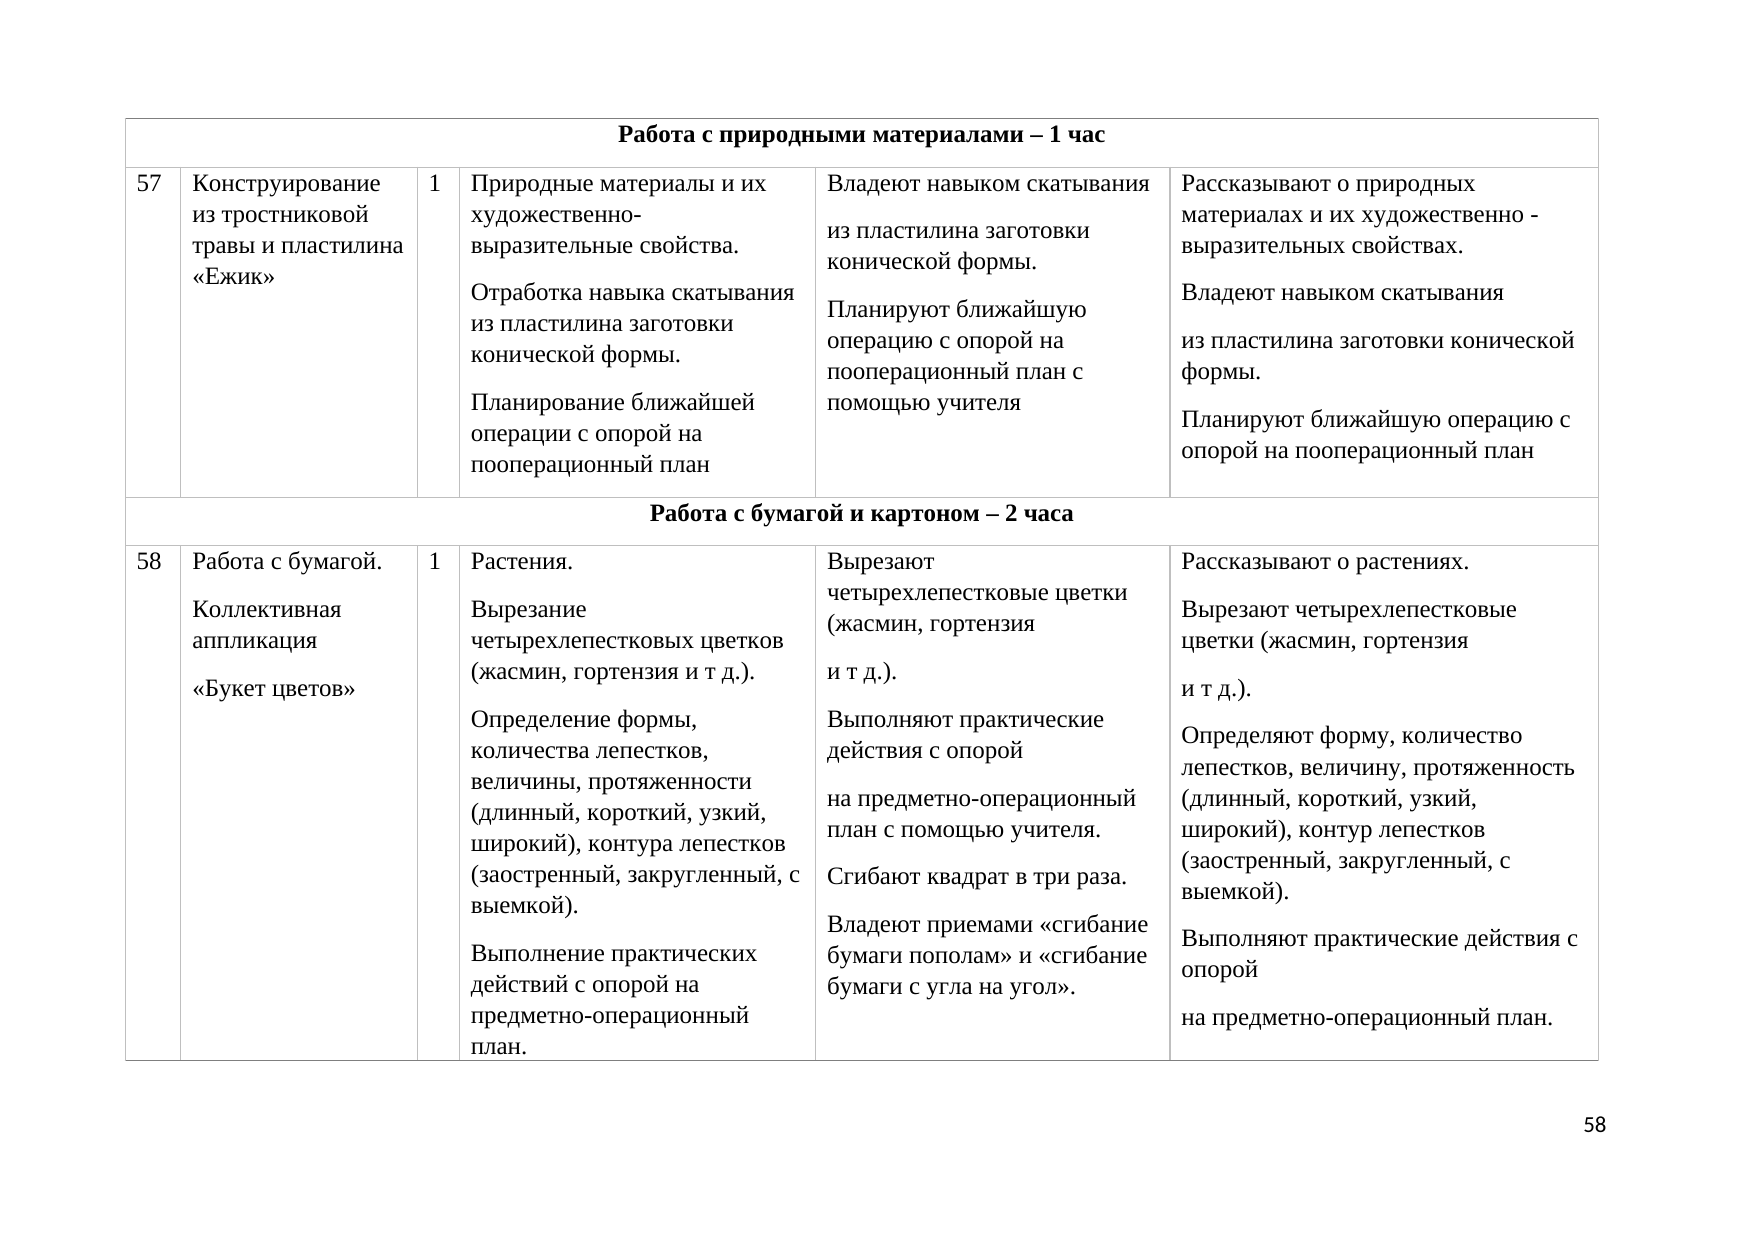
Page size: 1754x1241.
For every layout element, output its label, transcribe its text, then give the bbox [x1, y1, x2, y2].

table_cell Природные материалы и их художественно-выразительные свойства. Отработка навыка скатывания из пластилина заготовки конической формы. Планирование ближайшей операции с опорой на пооперационный план [460, 168, 815, 497]
table_cell 57 [126, 168, 180, 497]
table_cell Работа с бумагой и картоном – 2 часа [126, 498, 1598, 545]
table_header Работа с природными материалами – 1 час [126, 119, 1598, 167]
table_cell 58 [126, 546, 180, 1060]
table_cell Владеют навыком скатывания из пластилина заготовки конической формы. Планируют ближайшую операцию с опорой на пооперационный план с помощью учителя [816, 168, 1169, 497]
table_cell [816, 546, 1169, 1060]
table_cell Рассказывают о природных материалах и их художественно -выразительных свойствах. Владеют навыком скатывания из пластилина заготовки конической формы. Планируют ближайшую операцию с опорой на пооперационный план [1171, 168, 1598, 497]
table_cell 1 [418, 168, 459, 497]
table_cell Конструирование из тростниковой травы и пластилина «Ежик» [181, 168, 417, 497]
table_cell 1 [418, 546, 459, 1060]
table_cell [181, 546, 417, 1060]
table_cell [460, 546, 815, 1060]
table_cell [1171, 546, 1598, 1060]
